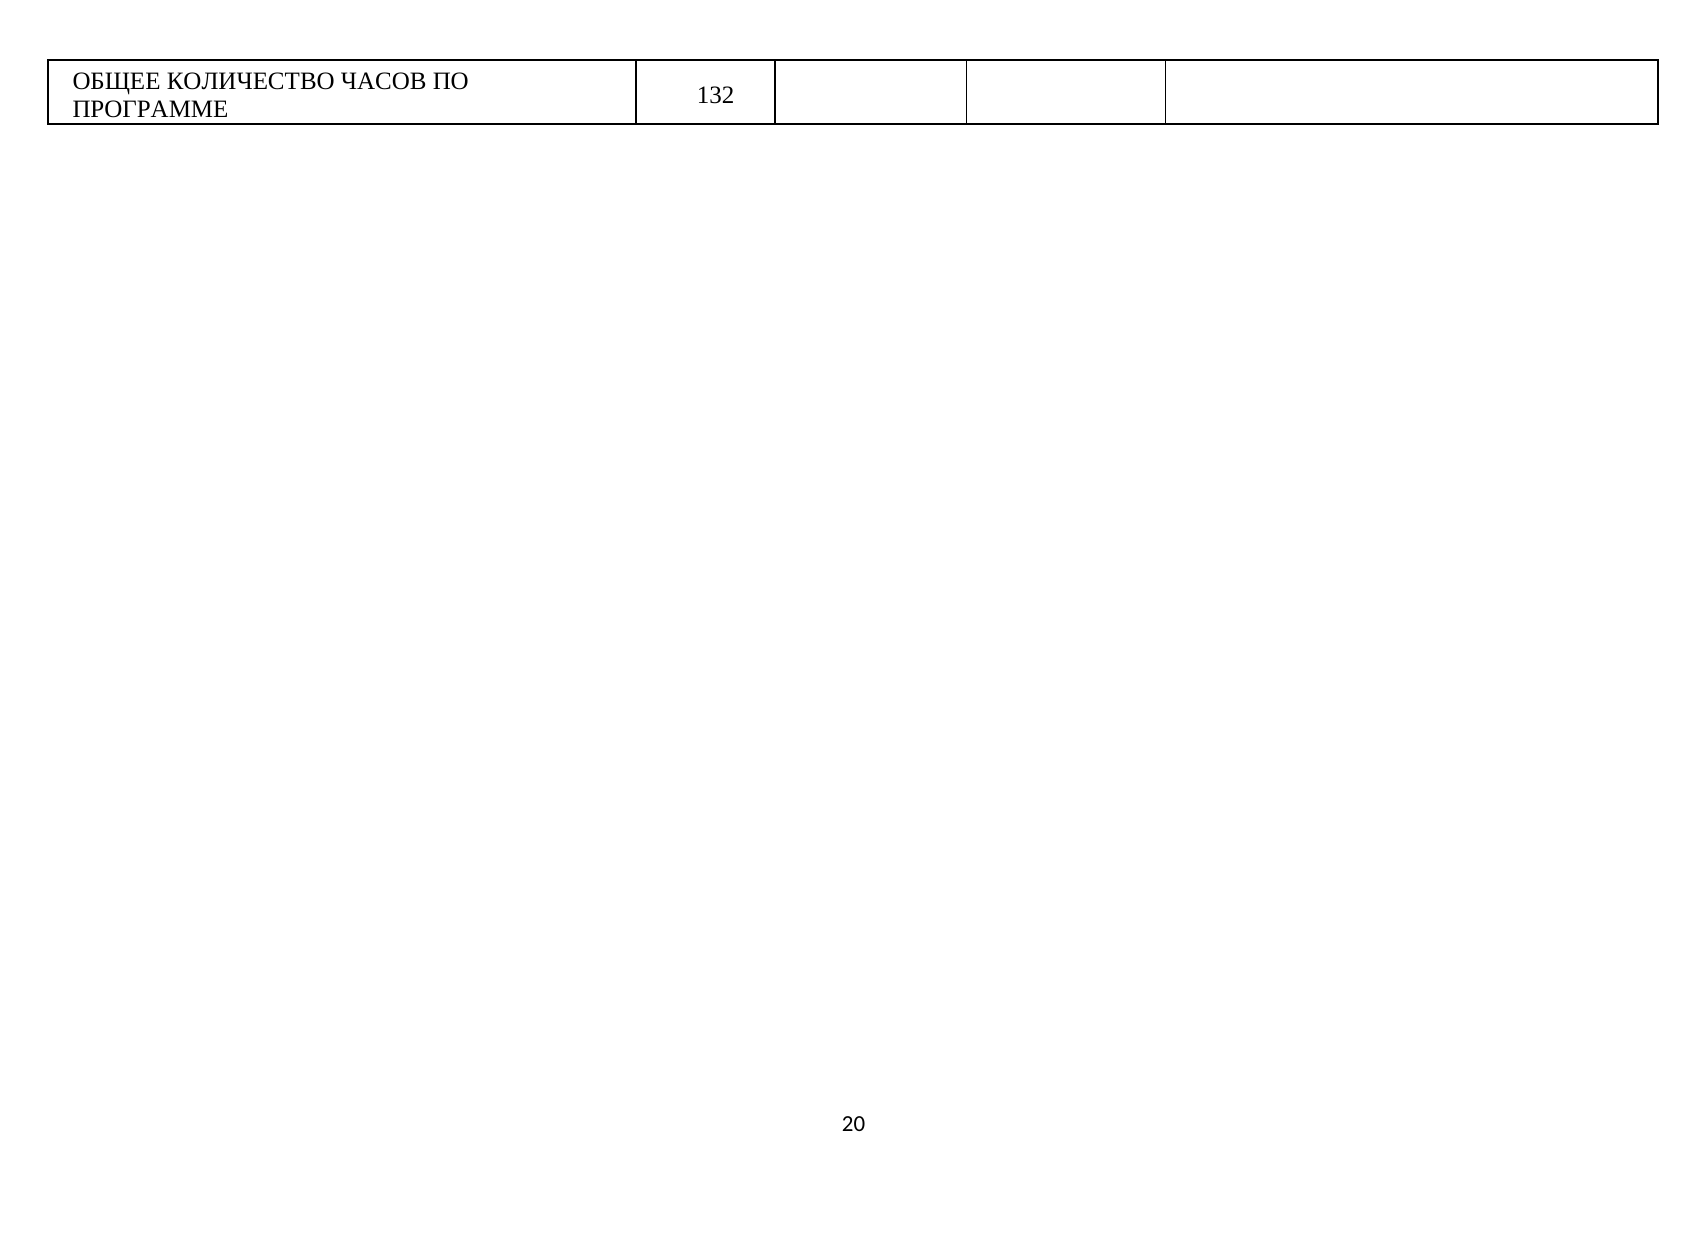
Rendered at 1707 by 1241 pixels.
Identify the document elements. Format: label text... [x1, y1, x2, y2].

table_cell [967, 61, 1165, 123]
table_cell ОБЩЕЕ КОЛИЧЕСТВО ЧАСОВ ПО ПРОГРАММЕ [49, 61, 635, 123]
table_cell [776, 61, 966, 123]
table_cell 132 [637, 61, 774, 123]
table_cell [1166, 61, 1657, 123]
